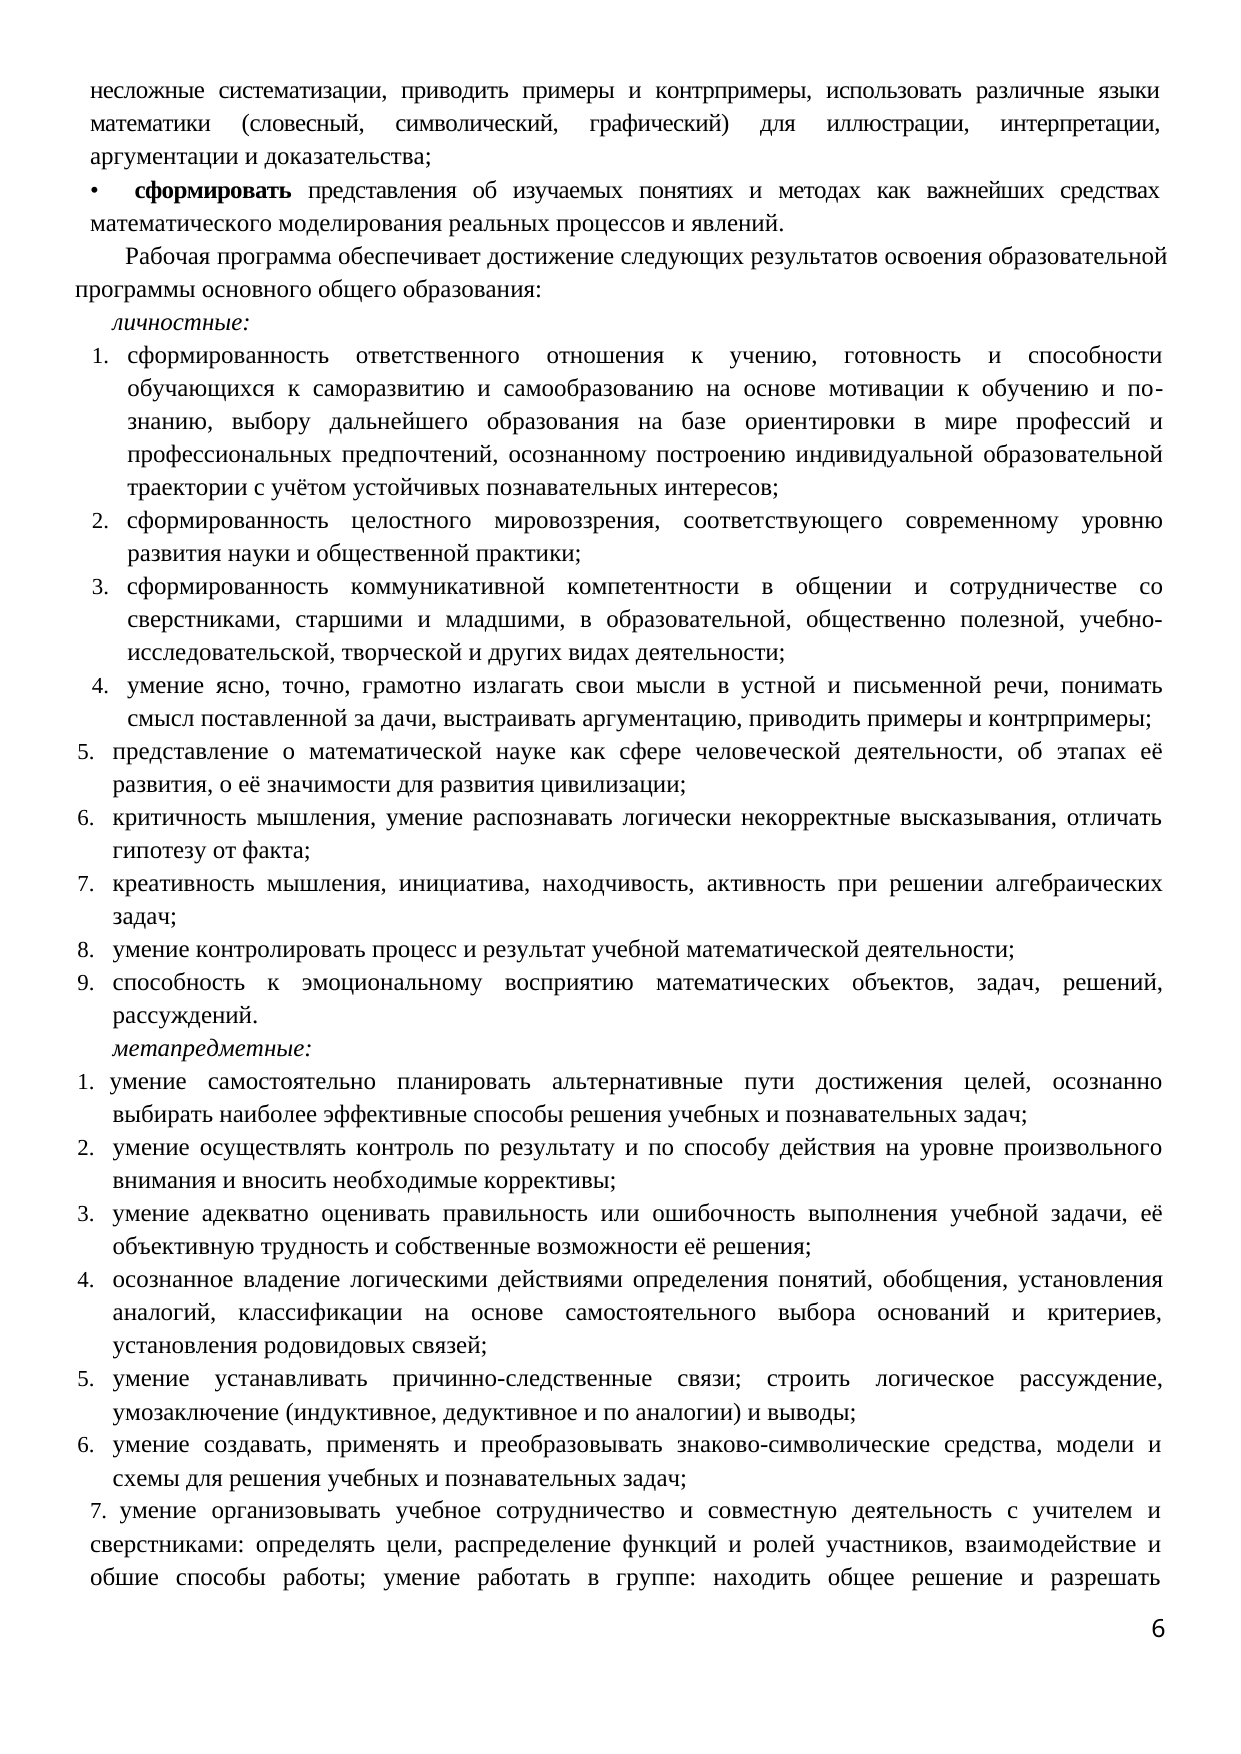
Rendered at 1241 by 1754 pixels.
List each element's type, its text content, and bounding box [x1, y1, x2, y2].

list креативность мышления, инициатива, находчивость, активность при решении алгебраических задач; [77, 868, 1163, 930]
text личностные: [77, 307, 1165, 336]
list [90, 75, 1161, 170]
list сформированность целостного мировоззрения, соответствующего современному уровню развития науки и общественной практики; [92, 505, 1163, 567]
list осознанное владение логическими действиями определения понятий, обобщения, установления аналогий, классификации на основе самостоятельного выбора оснований и критериев, установления родовидовых связей; [77, 1264, 1163, 1359]
list представление о математической науке как сфере человеческой деятельности, об этапах её развития, о её значимости для развития цивилизации; [77, 736, 1163, 798]
list умение создавать, применять и преобразовывать знаково-символические средства, модели и схемы для решения учебных и познавательных задач; [77, 1429, 1163, 1491]
list критичность мышления, умение распознавать логически некорректные высказывания, отличать гипотезу от факта; [77, 802, 1163, 864]
list умение осуществлять контроль по результату и по способу действия на уровне произвольного внимания и вносить необходимые коррективы; [77, 1132, 1163, 1194]
list умение ясно, точно, грамотно излагать свои мысли в устной и письменной речи, понимать смысл поставленной за дачи, выстраивать аргументацию, приводить примеры и контрпримеры; [92, 670, 1163, 732]
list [90, 1496, 1161, 1590]
text метапредметные: [112, 1033, 1165, 1062]
list умение устанавливать причинно-следственные связи; строить логическое рассуждение, умозаключение (индуктивное, дедуктивное и по аналогии) и выводы; [77, 1363, 1163, 1425]
list способность к эмоциональному восприятию математических объектов, задач, решений, рассуждений. [77, 967, 1163, 1029]
list сформированность ответственного отношения к учению, готовность и способности обучающихся к саморазвитию и самообразованию на основе мотивации к обучению и познанию, выбору дальнейшего образования на базе ориентировки в мире профессий и профессиональных предпочтений, осознанному построению индивидуальной образовательной траектории с учётом устойчивых познавательных интересов; [92, 340, 1163, 501]
list умение контролировать процесс и результат учебной математической деятельности; [77, 934, 1163, 963]
text Рабочая программа обеспечивает достижение следующих результатов освоения образовательной программы основного общего образования: [75, 241, 1167, 303]
list умение самостоятельно планировать альтернативные пути достижения целей, осознанно выбирать наиболее эффективные способы решения учебных и познавательных задач; [77, 1066, 1163, 1128]
list сформировать представления об изучаемых понятиях и методах как важнейших средствах математического моделирования реальных процессов и явлений. [90, 175, 1160, 237]
list умение адекватно оценивать правильность или ошибочность выполнения учебной задачи, её объективную трудность и собственные возможности её решения; [77, 1198, 1163, 1260]
list сформированность коммуникативной компетентности в общении и сотрудничестве со сверстниками, старшими и младшими, в образовательной, общественно полезной, учебно-исследовательской, творческой и других видах деятельности; [92, 571, 1163, 666]
